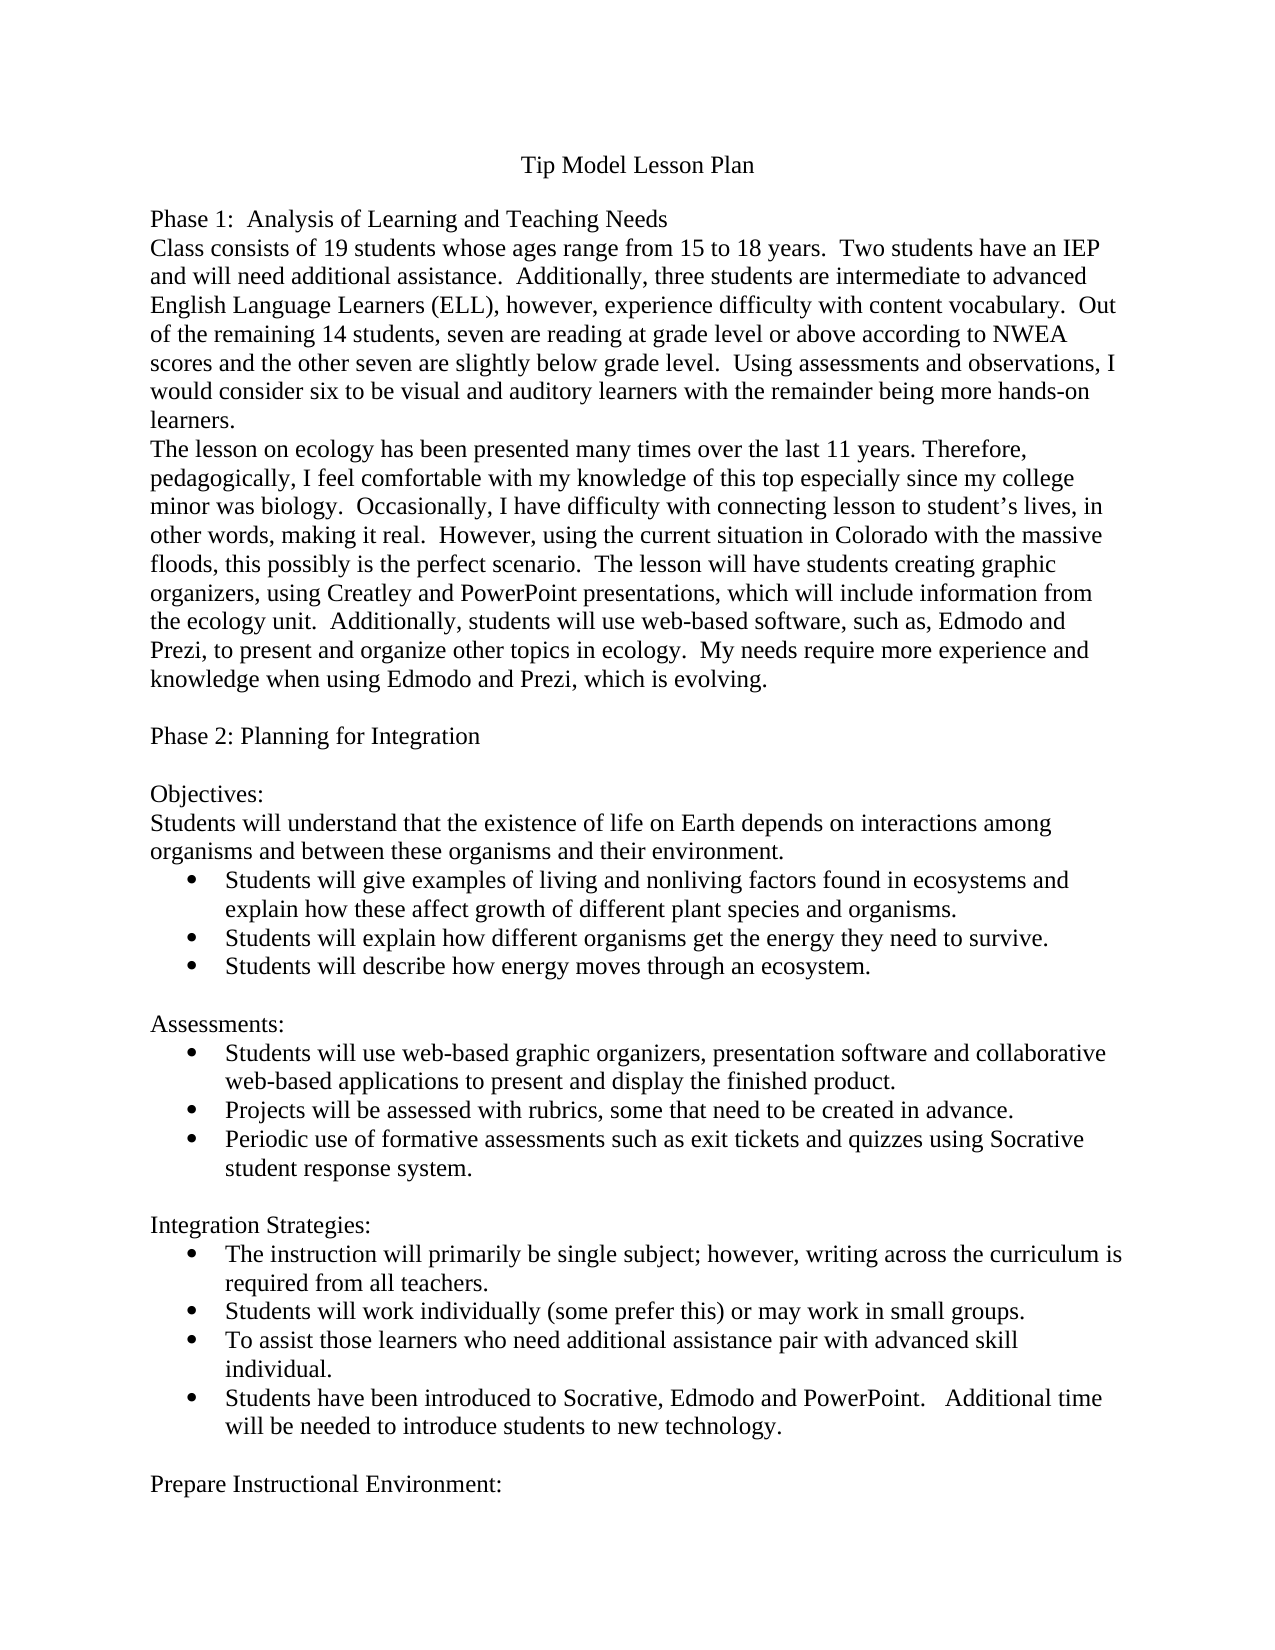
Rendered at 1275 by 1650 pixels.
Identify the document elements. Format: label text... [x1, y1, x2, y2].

text Phase 2: Planning for Integration [150, 721, 1125, 750]
text Students will understand that the existence of life on Earth depends on interactions among organisms and between these organisms and their environment. [150, 808, 1125, 865]
text Assessments: [150, 1009, 1125, 1038]
list Periodic use of formative assessments such as exit tickets and quizzes using Socrative student response system. [187, 1124, 1125, 1181]
list Students will explain how different organisms get the energy they need to survive. [187, 923, 1125, 951]
list The instruction will primarily be single subject; however, writing across the curriculum is required from all teachers. [187, 1239, 1125, 1296]
text Class consists of 19 students whose ages range from 15 to 18 years. Two students have an IEP and will need additional assistance. Additionally, three students are intermediate to advanced English Language Learners (ELL), however, experience difficulty with content vocabulary. Out of the remaining 14 students, seven are reading at grade level or above according to NWEA scores and the other seven are slightly below grade level. Using assessments and observations, I would consider six to be visual and auditory learners with the remainder being more hands-on learners. [150, 233, 1125, 434]
list Students will work individually (some prefer this) or may work in small groups. [187, 1296, 1125, 1325]
list Students will describe how energy moves through an ecosystem. [187, 951, 1125, 980]
text Integration Strategies: [150, 1210, 1125, 1239]
list Students have been introduced to Socrative, Edmodo and PowerPoint. Additional time will be needed to introduce students to new technology. [187, 1383, 1125, 1440]
list Students will use web-based graphic organizers, presentation software and collaborative web-based applications to present and display the finished product. [187, 1038, 1125, 1095]
list Students will give examples of living and nonliving factors found in ecosystems and explain how these affect growth of different plant species and organisms. [187, 865, 1125, 923]
list Projects will be assessed with rubrics, some that need to be created in advance. [187, 1095, 1125, 1124]
list To assist those learners who need additional assistance pair with advanced skill individual. [187, 1325, 1125, 1383]
text Objectives: [150, 779, 1125, 808]
text Phase 1: Analysis of Learning and Teaching Needs [150, 204, 1125, 233]
text Prepare Instructional Environment: [150, 1469, 1125, 1498]
text The lesson on ecology has been presented many times over the last 11 years. Therefore, pedagogically, I feel comfortable with my knowledge of this top especially since my college minor was biology. Occasionally, I have difficulty with connecting lesson to student’s lives, in other words, making it real. However, using the current situation in Colorado with the massive floods, this possibly is the perfect scenario. The lesson will have students creating graphic organizers, using Creatley and PowerPoint presentations, which will include information from the ecology unit. Additionally, students will use web-based software, such as, Edmodo and Prezi, to present and organize other topics in ecology. My needs require more experience and knowledge when using Edmodo and Prezi, which is evolving. [150, 434, 1125, 693]
text Tip Model Lesson Plan [150, 150, 1125, 179]
